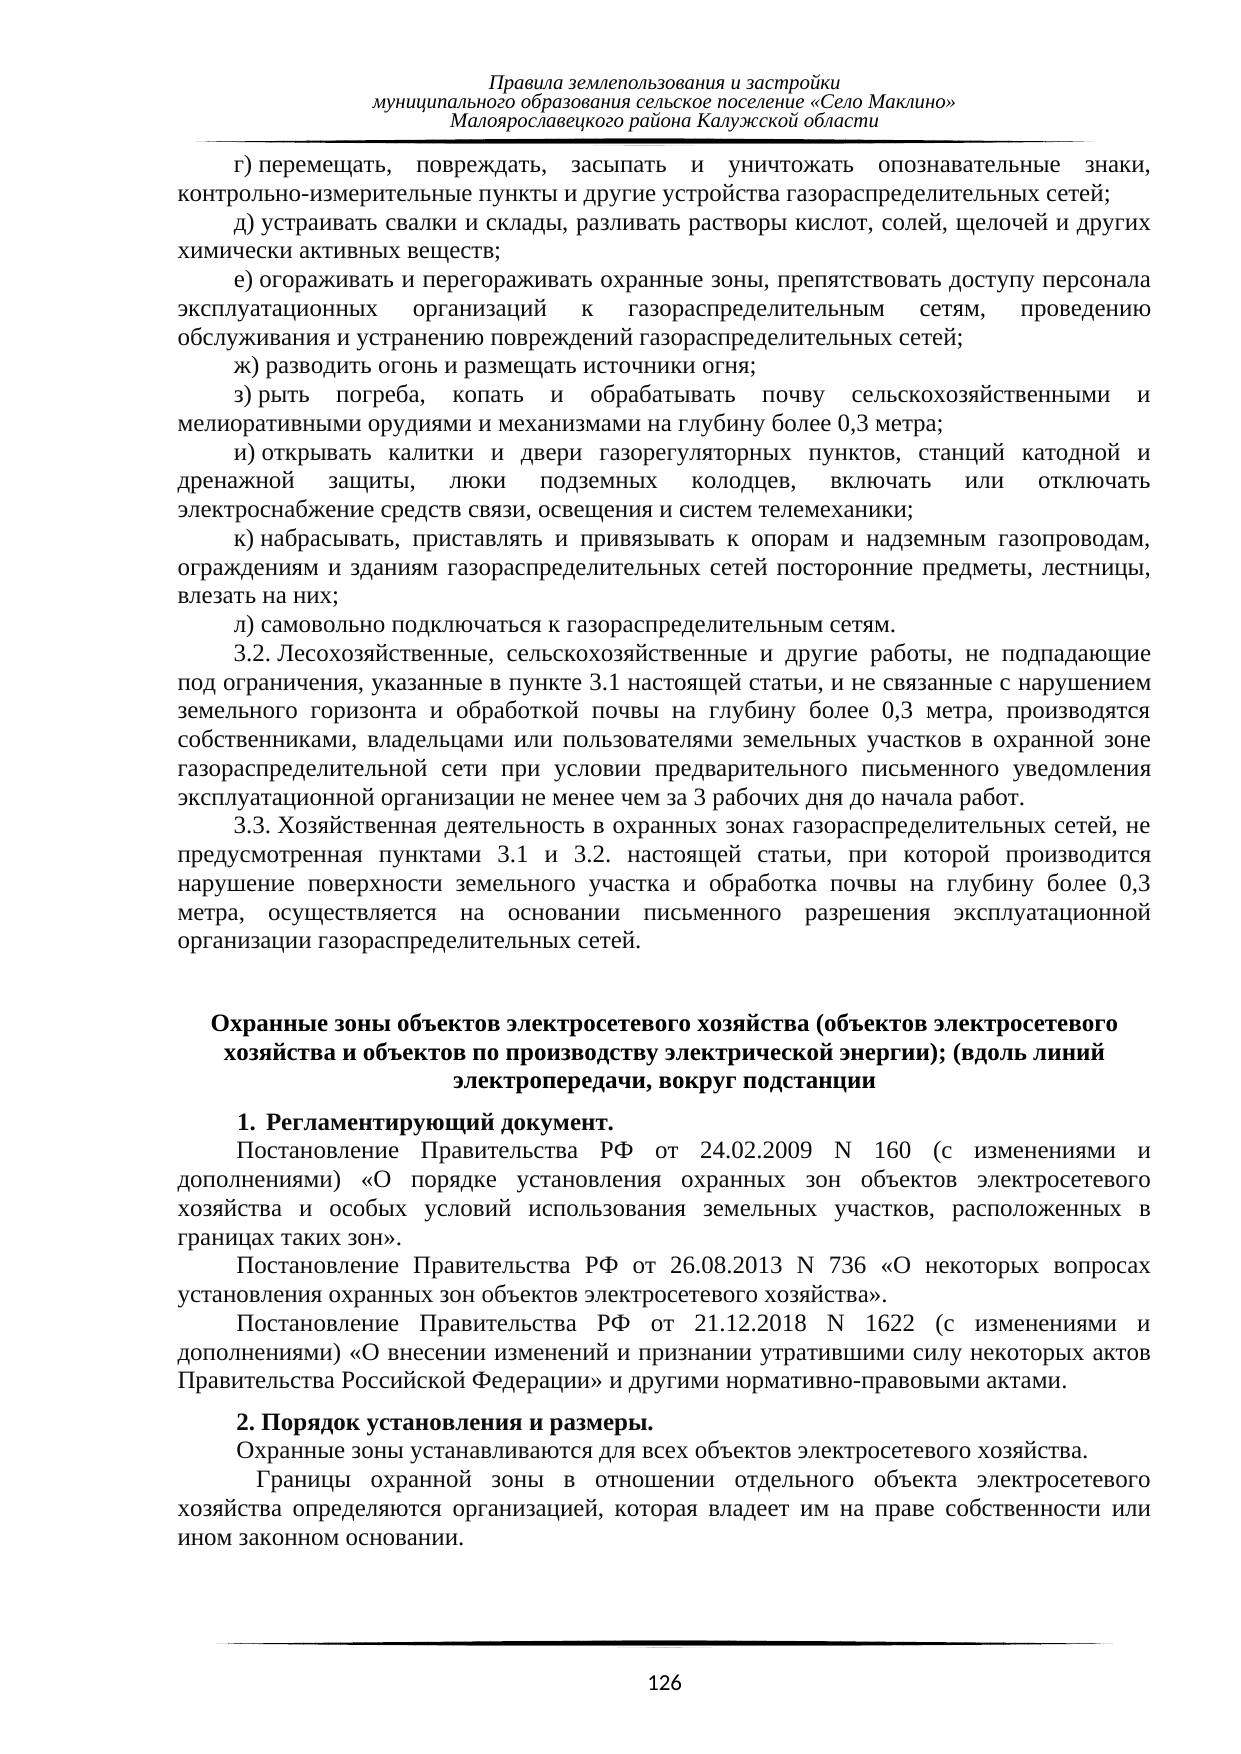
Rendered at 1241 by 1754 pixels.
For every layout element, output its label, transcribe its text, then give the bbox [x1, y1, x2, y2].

picture [195, 137, 1093, 146]
text д) устраивать свалки и склады, разливать растворы кислот, солей, щелочей и других химически активных веществ; [177, 207, 1152, 264]
text г) перемещать, повреждать, засыпать и уничтожать опознавательные знаки, контрольно-измерительные пункты и другие устройства газораспределительных сетей; [177, 149, 1152, 207]
text ж) разводить огонь и размещать источники огня; [177, 350, 1152, 379]
text и) открывать калитки и двери газорегуляторных пунктов, станций катодной и дренажной защиты, люки подземных колодцев, включать или отключать электроснабжение средств связи, освещения и систем телемеханики; [177, 437, 1152, 523]
text Постановление Правительства РФ от 26.08.2013 N 736 «О некоторых вопросах установления охранных зон объектов электросетевого хозяйства». [177, 1250, 1152, 1308]
text Постановление Правительства РФ от 21.12.2018 N 1622 (с изменениями и дополнениями) «О внесении изменений и признании утратившими силу некоторых актов Правительства Российской Федерации» и другими нормативно-правовыми актами. [177, 1308, 1152, 1394]
text 3.3. Хозяйственная деятельность в охранных зонах газораспределительных сетей, не предусмотренная пунктами 3.1 и 3.2. настоящей статьи, при которой производится нарушение поверхности земельного участка и обработка почвы на глубину более 0,3 метра, осуществляется на основании письменного разрешения эксплуатационной организации газораспределительных сетей. [177, 810, 1152, 954]
text Границы охранной зоны в отношении отдельного объекта электросетевого хозяйства определяются организацией, которая владеет им на праве собственности или ином законном основании. [177, 1464, 1152, 1550]
picture [215, 1639, 1113, 1648]
text к) набрасывать, приставлять и привязывать к опорам и надземным газопроводам, ограждениям и зданиям газораспределительных сетей посторонние предметы, лестницы, влезать на них; [177, 523, 1152, 609]
text 2. Порядок установления и размеры. [177, 1407, 1152, 1435]
text л) самовольно подключаться к газораспределительным сетям. [177, 609, 1152, 638]
text е) огораживать и перегораживать охранные зоны, препятствовать доступу персонала эксплуатационных организаций к газораспределительным сетям, проведению обслуживания и устранению повреждений газораспределительных сетей; [177, 264, 1152, 350]
text Охранные зоны объектов электросетевого хозяйства (объектов электросетевого хозяйства и объектов по производству электрической энергии); (вдоль линий электропередачи, вокруг подстанции [177, 1008, 1152, 1094]
list Регламентирующий документ. [237, 1107, 1152, 1135]
text 3.2. Лесохозяйственные, сельскохозяйственные и другие работы, не подпадающие под ограничения, указанные в пункте 3.1 настоящей статьи, и не связанные с нарушением земельного горизонта и обработкой почвы на глубину более 0,3 метра, производятся собственниками, владельцами или пользователями земельных участков в охранной зоне газораспределительной сети при условии предварительного письменного уведомления эксплуатационной организации не менее чем за 3 рабочих дня до начала работ. [177, 638, 1152, 810]
text Охранные зоны устанавливаются для всех объектов электросетевого хозяйства. [177, 1435, 1152, 1464]
text з) рыть погреба, копать и обрабатывать почву сельскохозяйственными и мелиоративными орудиями и механизмами на глубину более 0,3 метра; [177, 379, 1152, 437]
text Постановление Правительства РФ от 24.02.2009 N 160 (с изменениями и дополнениями) «О порядке установления охранных зон объектов электросетевого хозяйства и особых условий использования земельных участков, расположенных в границах таких зон». [177, 1135, 1152, 1250]
